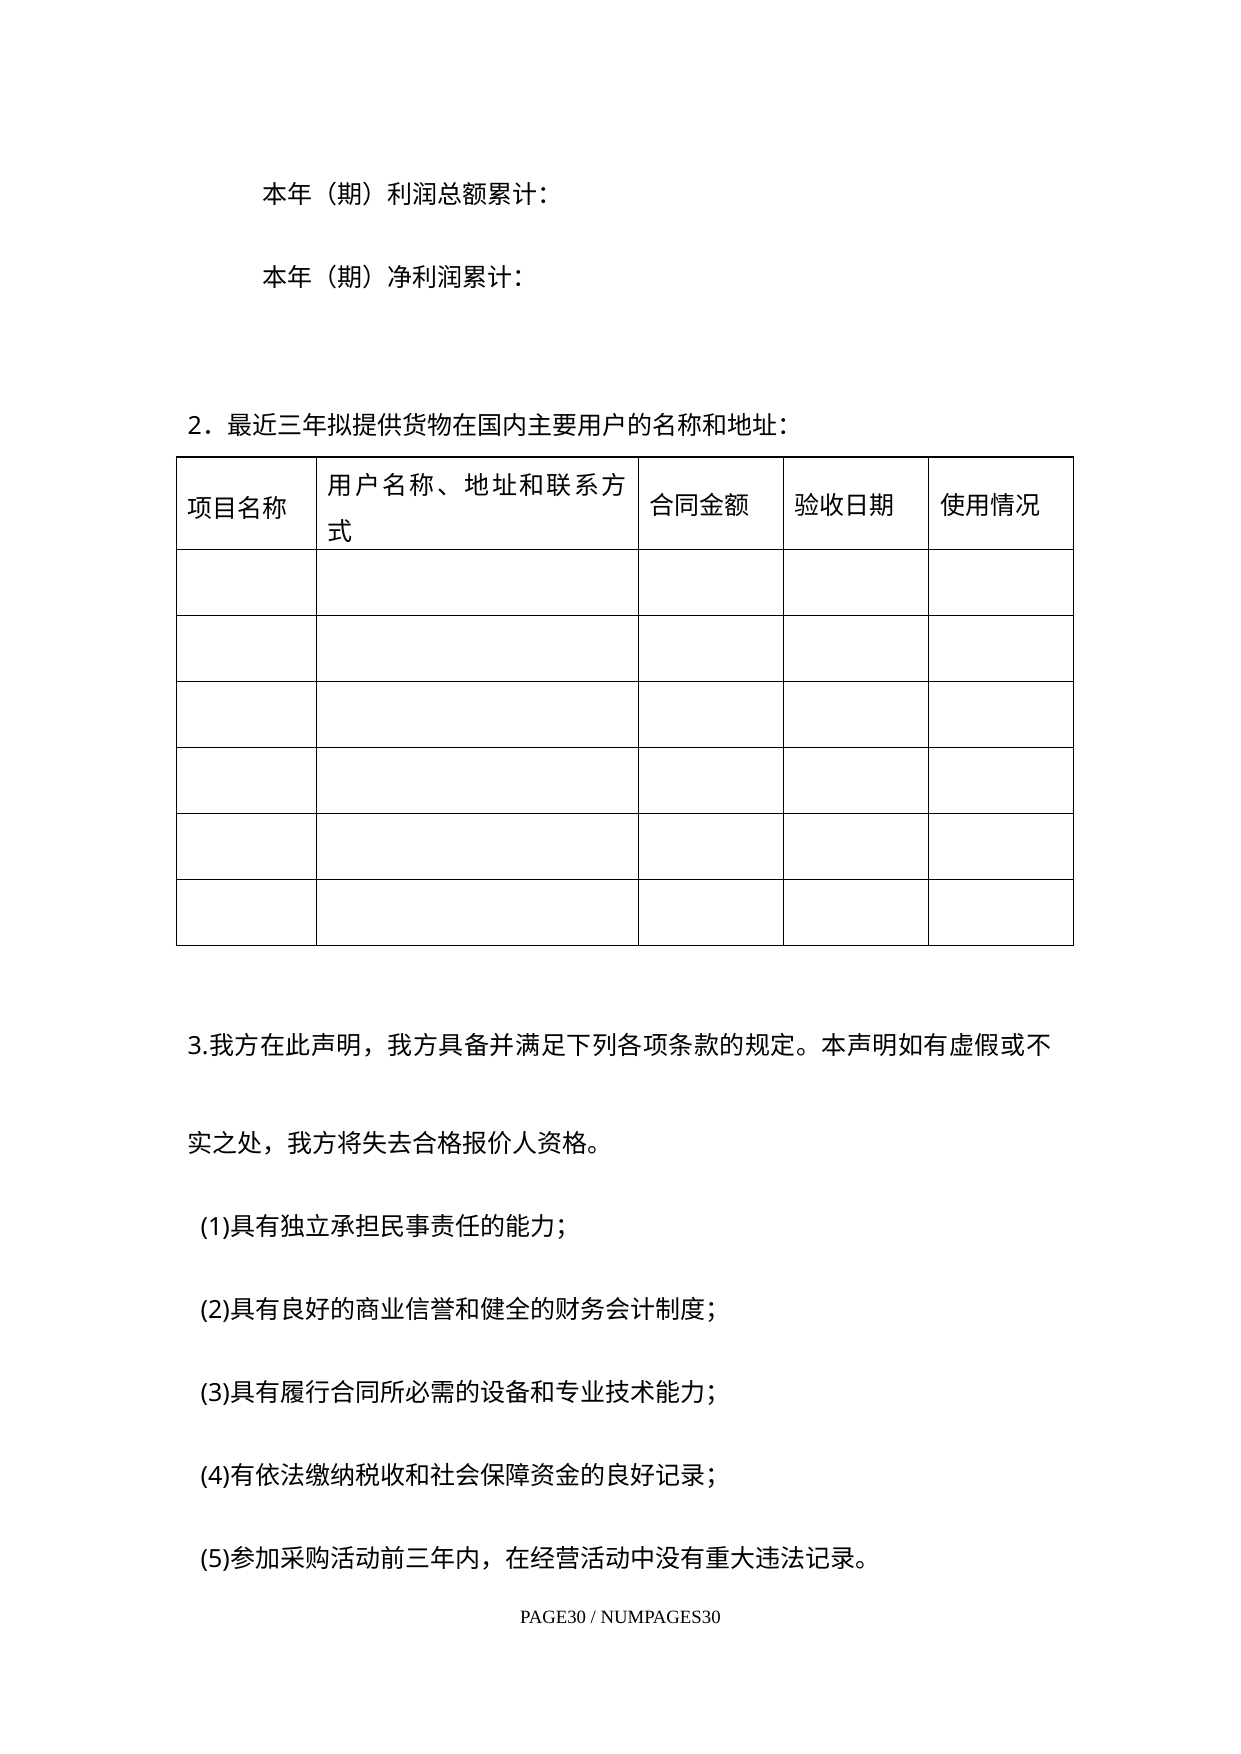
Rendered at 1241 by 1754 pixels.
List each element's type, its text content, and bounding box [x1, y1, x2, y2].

text (3)具有履行合同所必需的设备和专业技术能力； [187, 1358, 1053, 1423]
table_cell [177, 616, 316, 681]
table_cell [784, 748, 928, 813]
table_cell [317, 682, 638, 747]
table_cell [639, 748, 783, 813]
text (5)参加采购活动前三年内，在经营活动中没有重大违法记录。 [187, 1524, 1053, 1589]
table_cell [317, 616, 638, 681]
table_cell [177, 682, 316, 747]
table_cell [929, 616, 1073, 681]
table_cell [929, 880, 1073, 945]
table_cell [929, 550, 1073, 615]
table_cell [784, 550, 928, 615]
table_cell [177, 814, 316, 879]
table_cell [317, 550, 638, 615]
table_cell [317, 748, 638, 813]
table_cell [317, 880, 638, 945]
table_cell [784, 814, 928, 879]
table_cell [639, 880, 783, 945]
table_cell [639, 550, 783, 615]
text (1)具有独立承担民事责任的能力； [187, 1192, 1053, 1257]
table_cell [177, 748, 316, 813]
table_cell [177, 550, 316, 615]
table_cell [177, 880, 316, 945]
table_cell [929, 814, 1073, 879]
table_header 验收日期 [784, 458, 928, 549]
text 本年（期）利润总额累计： [187, 160, 1053, 225]
table_cell [639, 682, 783, 747]
table_header 合同金额 [639, 458, 783, 549]
text (2)具有良好的商业信誉和健全的财务会计制度； [187, 1275, 1053, 1340]
text 本年（期）净利润累计： [187, 243, 1053, 308]
table_cell [784, 682, 928, 747]
table_cell [639, 814, 783, 879]
table_cell [639, 616, 783, 681]
table_cell [784, 616, 928, 681]
table_cell [784, 880, 928, 945]
text 3.我方在此声明，我方具备并满足下列各项条款的规定。本声明如有虚假或不实之处，我方将失去合格报价人资格。 [187, 1011, 1053, 1174]
text 2．最近三年拟提供货物在国内主要用户的名称和地址： [187, 391, 1053, 456]
table_header 项目名称 [177, 458, 316, 549]
table_header 用户名称、地址和联系方式 [317, 458, 638, 549]
table_cell [929, 748, 1073, 813]
table_cell [317, 814, 638, 879]
text (4)有依法缴纳税收和社会保障资金的良好记录； [187, 1441, 1053, 1506]
table_cell [929, 682, 1073, 747]
table_header 使用情况 [929, 458, 1073, 549]
